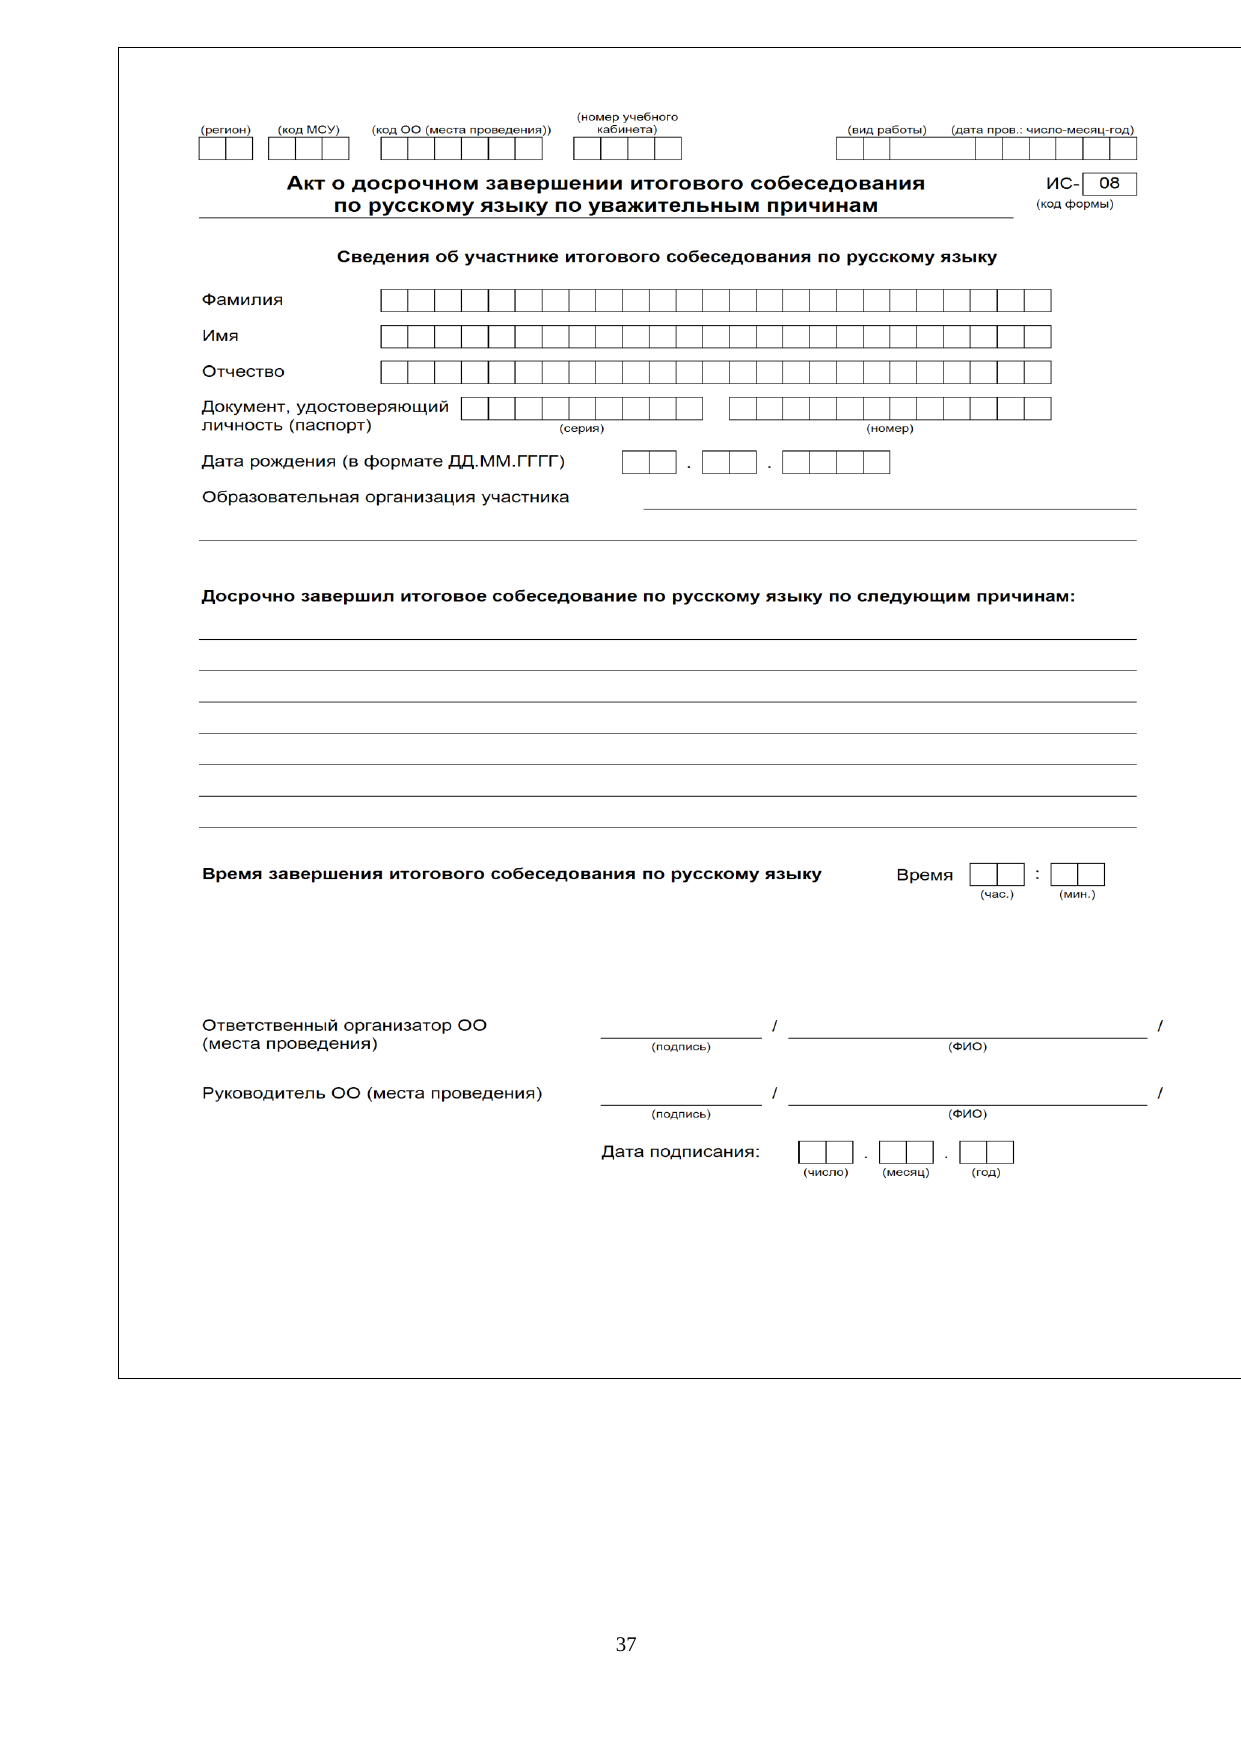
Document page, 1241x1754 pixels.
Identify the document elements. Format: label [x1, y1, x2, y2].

picture [119, 48, 1241, 1378]
